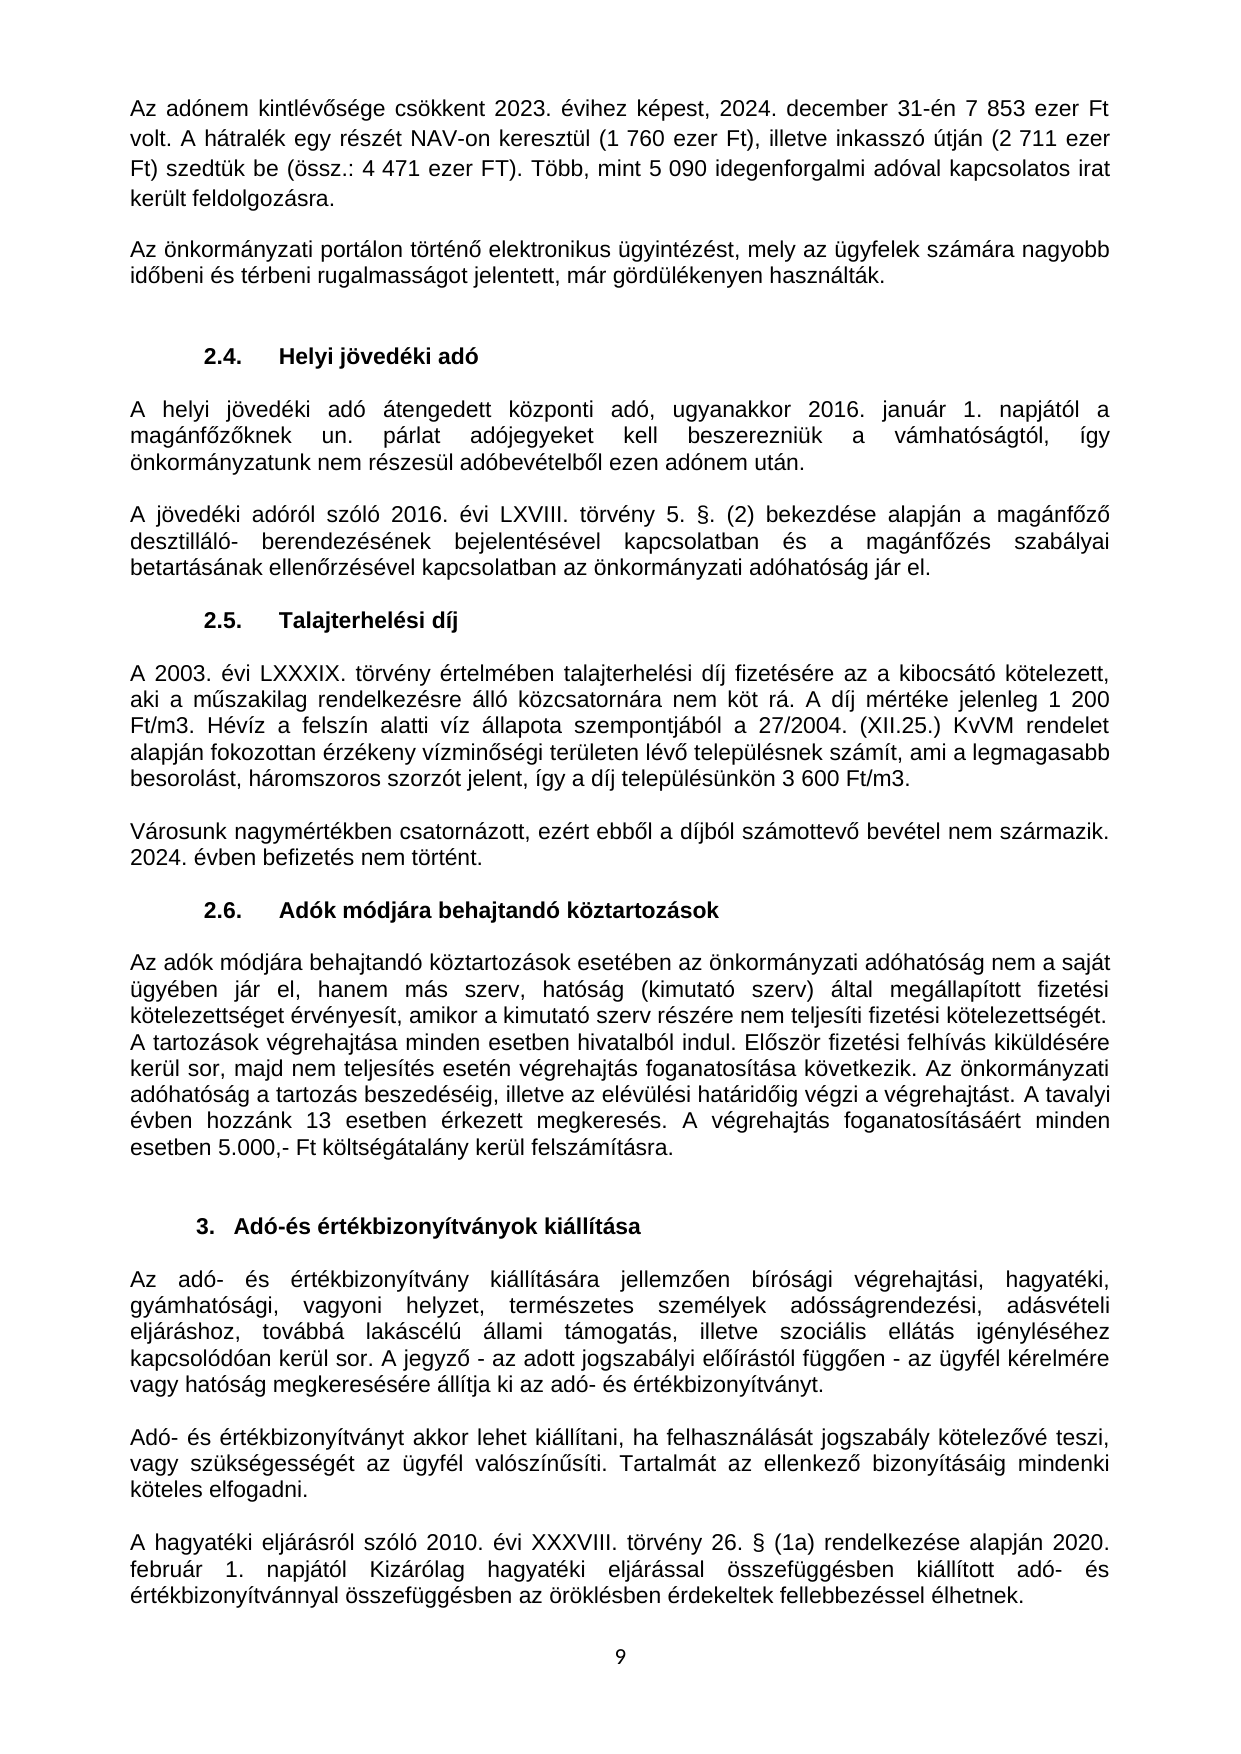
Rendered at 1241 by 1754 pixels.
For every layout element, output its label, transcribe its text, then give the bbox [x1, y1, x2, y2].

text A helyi jövedéki adó átengedett központi adó, ugyanakkor 2016. január 1. napjától a magánfőzőknek un. párlat adójegyeket kell beszerezniük a vámhatóságtól, így önkormányzatunk nem részesül adóbevételből ezen adónem után. [130, 396, 1110, 475]
text A tartozások végrehajtása minden esetben hivatalból indul. Először fizetési felhívás kiküldésére kerül sor, majd nem teljesítés esetén végrehajtás foganatosítása következik. Az önkormányzati adóhatóság a tartozás beszedéséig, illetve az elévülési határidőig végzi a végrehajtást. A tavalyi évben hozzánk 13 esetben érkezett megkeresés. A végrehajtás foganatosításáért minden esetben 5.000,- Ft költségátalány kerül felszámításra. [130, 1028, 1110, 1160]
list Adók módjára behajtandó köztartozások [204, 897, 1110, 923]
list Adó-és értékbizonyítványok kiállítása [196, 1213, 1110, 1239]
list Talajterhelési díj [204, 607, 1110, 633]
list Helyi jövedéki adó [204, 343, 1110, 369]
text Az önkormányzati portálon történő elektronikus ügyintézést, mely az ügyfelek számára nagyobb időbeni és térbeni rugalmasságot jelentett, már gördülékenyen használták. [130, 236, 1110, 289]
text Városunk nagymértékben csatornázott, ezért ebből a díjból számottevő bevétel nem származik. 2024. évben befizetés nem történt. [130, 818, 1110, 870]
text Az adók módjára behajtandó köztartozások esetében az önkormányzati adóhatóság nem a saját ügyében jár el, hanem más szerv, hatóság (kimutató szerv) által megállapított fizetési kötelezettséget érvényesít, amikor a kimutató szerv részére nem teljesíti fizetési kötelezettségét. [130, 949, 1110, 1028]
text Adó- és értékbizonyítványt akkor lehet kiállítani, ha felhasználását jogszabály kötelezővé teszi, vagy szükségességét az ügyfél valószínűsíti. Tartalmát az ellenkező bizonyításáig mindenki köteles elfogadni. [130, 1424, 1110, 1503]
text A jövedéki adóról szóló 2016. évi LXVIII. törvény 5. §. (2) bekezdése alapján a magánfőző desztilláló- berendezésének bejelentésével kapcsolatban és a magánfőzés szabályai betartásának ellenőrzésével kapcsolatban az önkormányzati adóhatóság jár el. [130, 501, 1110, 580]
text A hagyatéki eljárásról szóló 2010. évi XXXVIII. törvény 26. § (1a) rendelkezése alapján 2020. február 1. napjától Kizárólag hagyatéki eljárással összefüggésben kiállított adó- és értékbizonyítvánnyal összefüggésben az öröklésben érdekeltek fellebbezéssel élhetnek. [130, 1529, 1110, 1608]
text Az adónem kintlévősége csökkent 2023. évihez képest, 2024. december 31-én 7 853 ezer Ft volt. A hátralék egy részét NAV-on keresztül (1 760 ezer Ft), illetve inkasszó útján (2 711 ezer Ft) szedtük be (össz.: 4 471 ezer FT). Több, mint 5 090 idegenforgalmi adóval kapcsolatos irat került feldolgozásra. [130, 94, 1110, 211]
text A 2003. évi LXXXIX. törvény értelmében talajterhelési díj fizetésére az a kibocsátó kötelezett, aki a műszakilag rendelkezésre álló közcsatornára nem köt rá. A díj mértéke jelenleg 1 200 Ft/m3. Hévíz a felszín alatti víz állapota szempontjából a 27/2004. (XII.25.) KvVM rendelet alapján fokozottan érzékeny vízminőségi területen lévő településnek számít, ami a legmagasabb besorolást, háromszoros szorzót jelent, így a díj településünkön 3 600 Ft/m3. [130, 659, 1110, 791]
text Az adó- és értékbizonyítvány kiállítására jellemzően bírósági végrehajtási, hagyatéki, gyámhatósági, vagyoni helyzet, természetes személyek adósságrendezési, adásvételi eljáráshoz, továbbá lakáscélú állami támogatás, illetve szociális ellátás igényléséhez kapcsolódóan kerül sor. A jegyző - az adott jogszabályi előírástól függően - az ügyfél kérelmére vagy hatóság megkeresésére állítja ki az adó- és értékbizonyítványt. [130, 1266, 1110, 1397]
